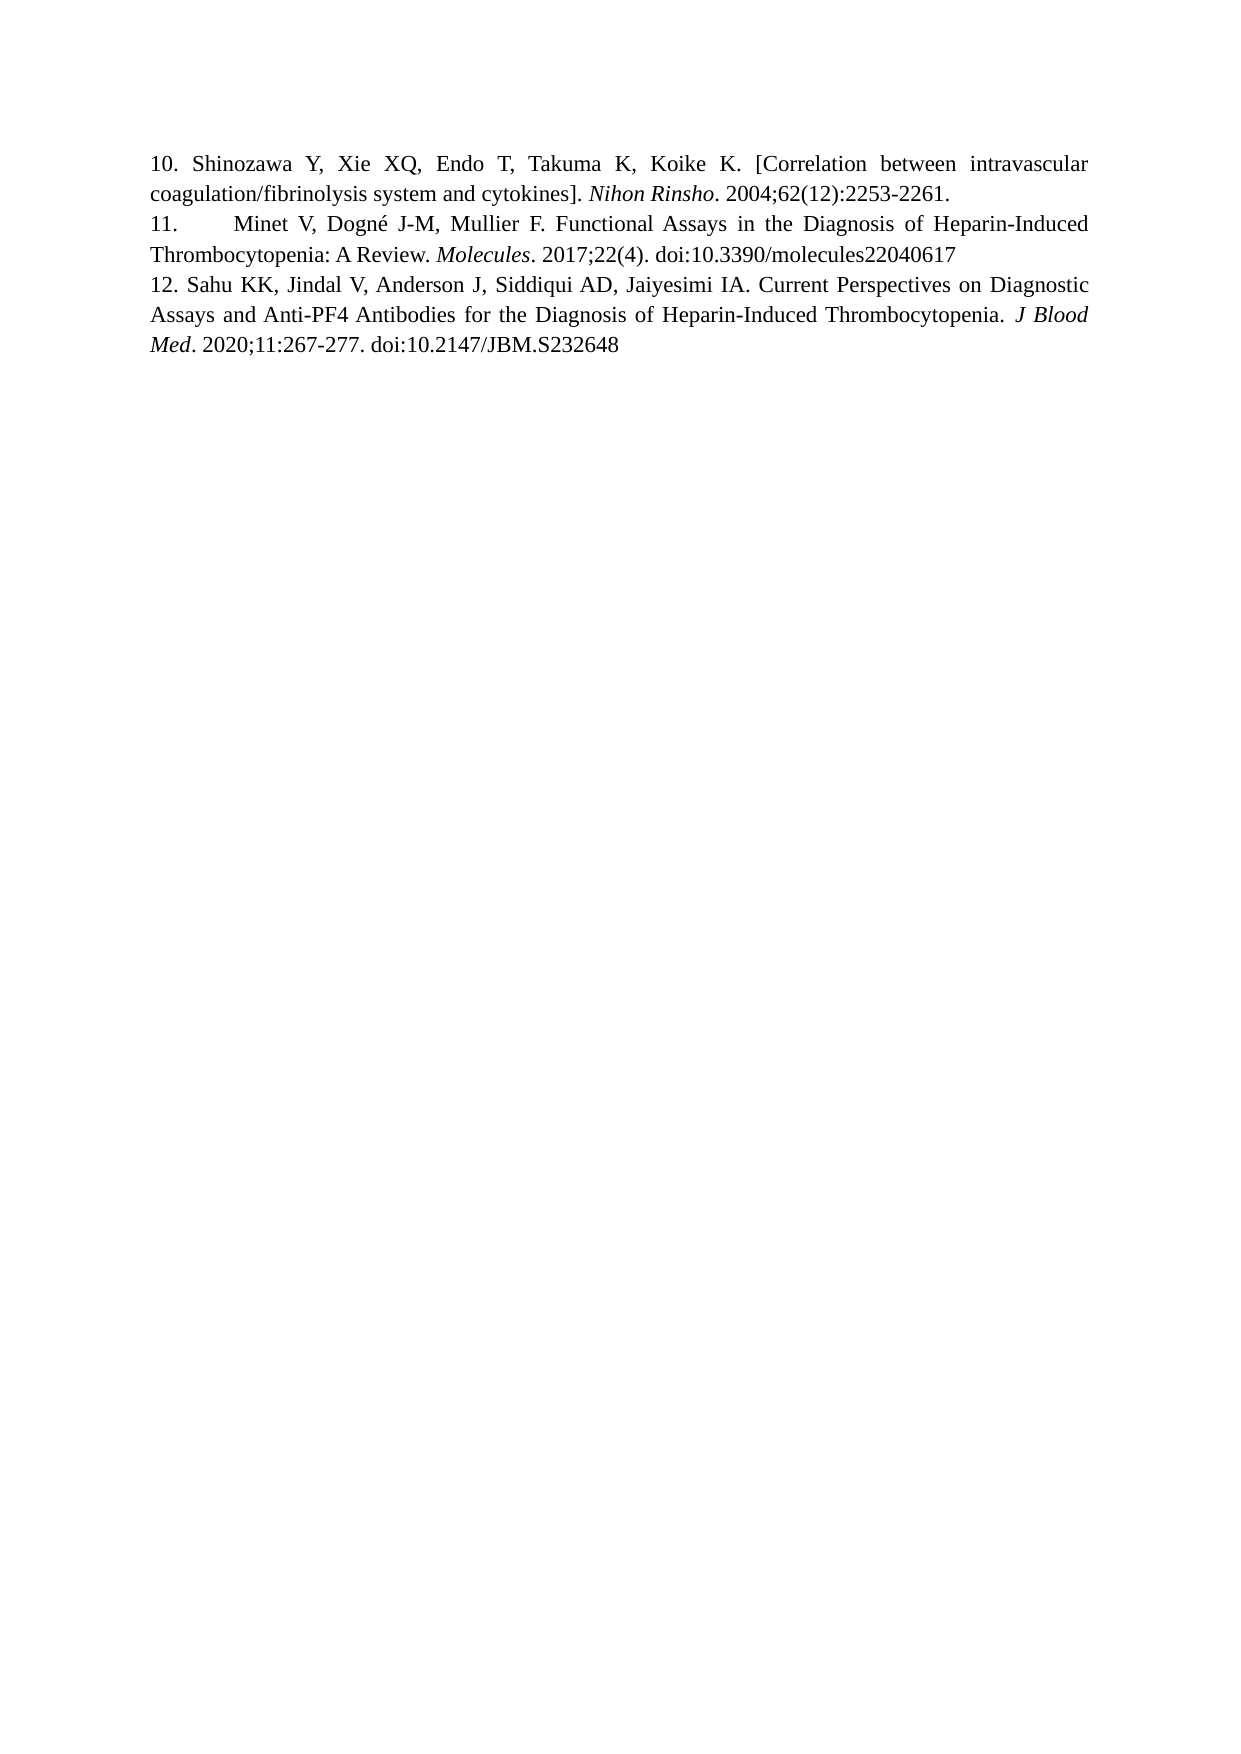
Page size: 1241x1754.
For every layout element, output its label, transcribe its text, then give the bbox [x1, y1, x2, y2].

text 12. Sahu KK, Jindal V, Anderson J, Siddiqui AD, Jaiyesimi IA. Current Perspectives on Diagnostic Assays and Anti-PF4 Antibodies for the Diagnosis of Heparin-Induced Thrombocytopenia. J Blood Med. 2020;11:267-277. doi:10.2147/JBM.S232648 [150, 271, 1090, 358]
text 10. Shinozawa Y, Xie XQ, Endo T, Takuma K, Koike K. [Correlation between intravascular coagulation/fibrinolysis system and cytokines]. Nihon Rinsho. 2004;62(12):2253-2261. [150, 150, 1090, 207]
text 11. Minet V, Dogné J-M, Mullier F. Functional Assays in the Diagnosis of Heparin-Induced Thrombocytopenia: A Review. Molecules. 2017;22(4). doi:10.3390/molecules22040617 [150, 210, 1090, 267]
